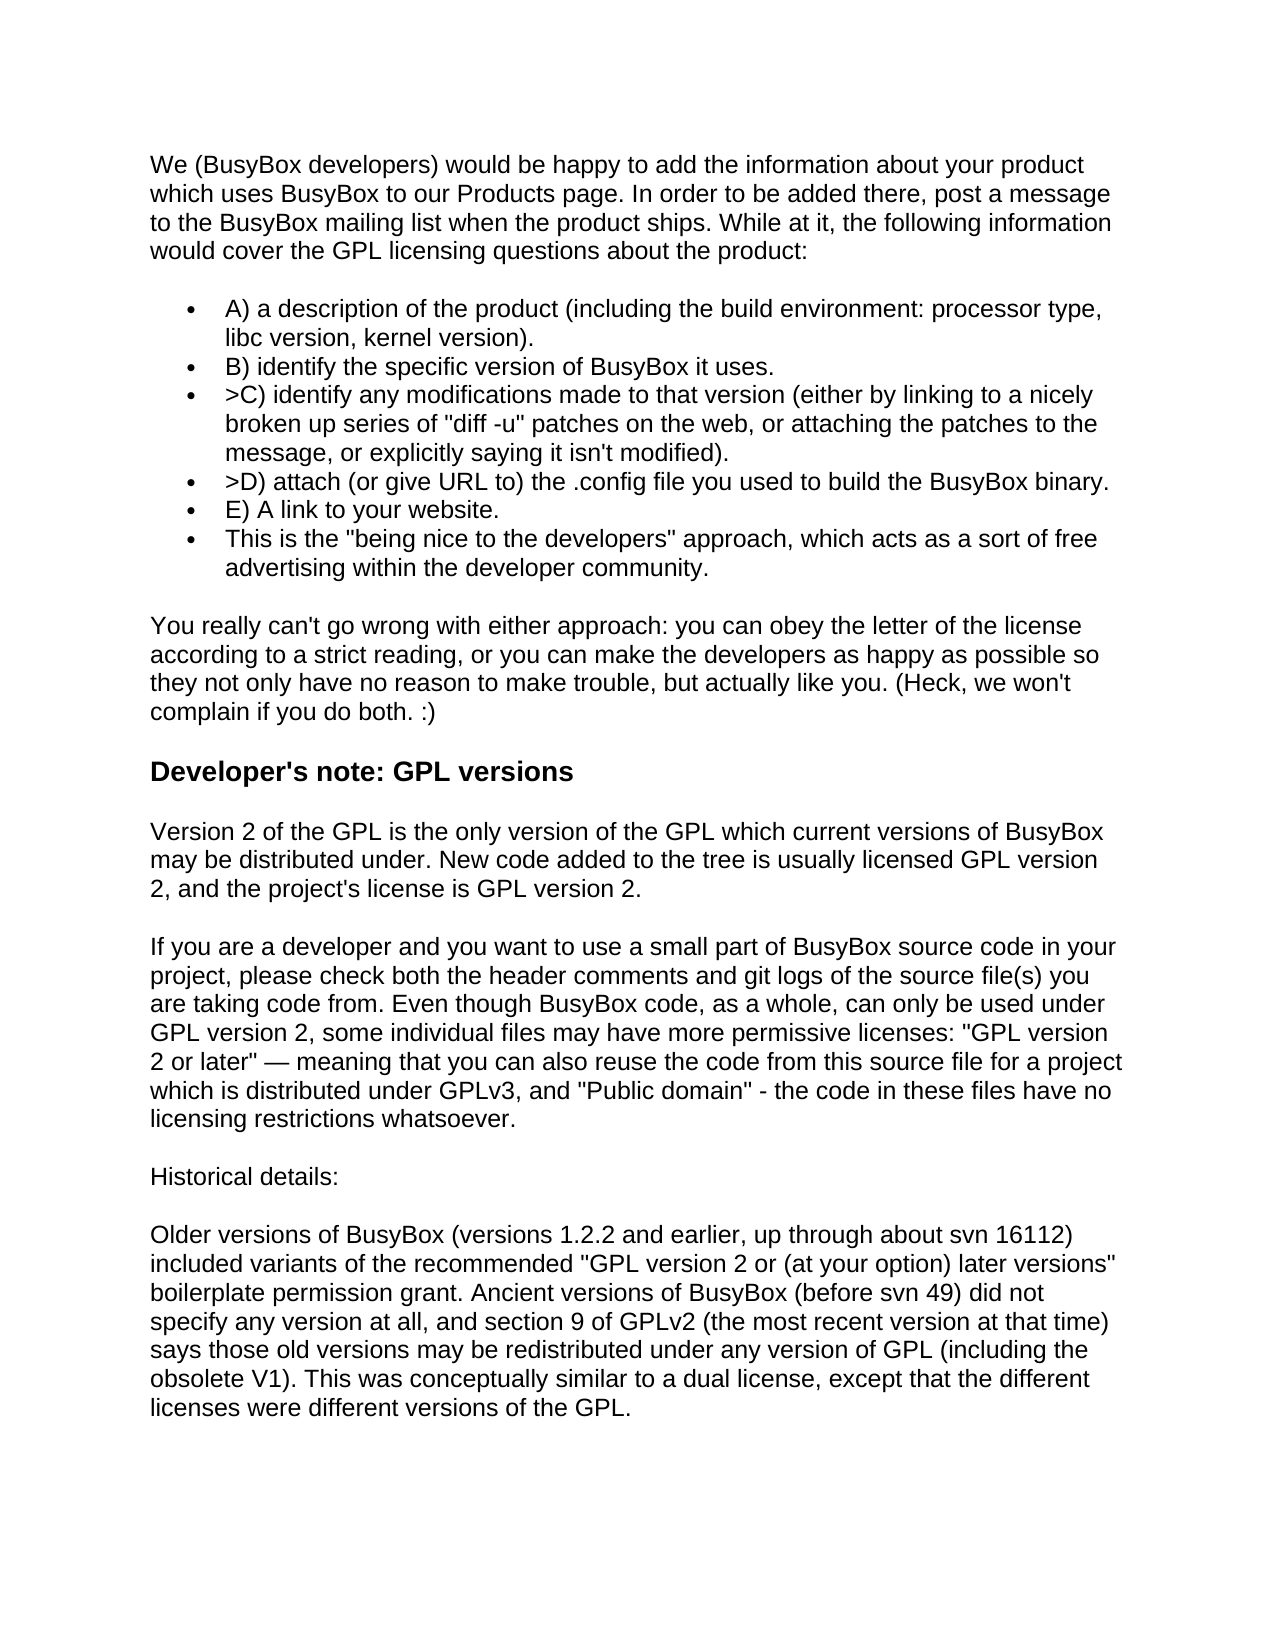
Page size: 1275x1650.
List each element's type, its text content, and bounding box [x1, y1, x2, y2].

text Version 2 of the GPL is the only version of the GPL which current versions of BusyBox may be distributed under. New code added to the tree is usually licensed GPL version 2, and the project's license is GPL version 2. [150, 817, 1125, 903]
list >C) identify any modifications made to that version (either by linking to a nicely broken up series of "diff -u" patches on the web, or attaching the patches to the message, or explicitly saying it isn't modified). [187, 380, 1125, 467]
list This is the "being nice to the developers" approach, which acts as a sort of free advertising within the developer community. [187, 524, 1125, 582]
text Historical details: [150, 1162, 1125, 1191]
list B) identify the specific version of BusyBox it uses. [187, 352, 1125, 380]
list A) a description of the product (including the build environment: processor type, libc version, kernel version). [187, 294, 1125, 352]
list E) A link to your website. [187, 495, 1125, 524]
text You really can't go wrong with either approach: you can obey the letter of the license according to a strict reading, or you can make the developers as happy as possible so they not only have no reason to make trouble, but actually like you. (Heck, we won't complain if you do both. :) [150, 611, 1125, 726]
text We (BusyBox developers) would be happy to add the information about your product which uses BusyBox to our Products page. In order to be added there, post a message to the BusyBox mailing list when the product ships. While at it, the following information would cover the GPL licensing questions about the product: [150, 150, 1125, 265]
list >D) attach (or give URL to) the .config file you used to build the BusyBox binary. [187, 467, 1125, 495]
text Developer's note: GPL versions [150, 755, 1125, 787]
text If you are a developer and you want to use a small part of BusyBox source code in your project, please check both the header comments and git logs of the source file(s) you are taking code from. Even though BusyBox code, as a whole, can only be used under GPL version 2, some individual files may have more permissive licenses: "GPL version 2 or later" — meaning that you can also reuse the code from this source file for a project which is distributed under GPLv3, and "Public domain" - the code in these files have no licensing restrictions whatsoever. [150, 932, 1125, 1133]
text Older versions of BusyBox (versions 1.2.2 and earlier, up through about svn 16112) included variants of the recommended "GPL version 2 or (at your option) later versions" boilerplate permission grant. Ancient versions of BusyBox (before svn 49) did not specify any version at all, and section 9 of GPLv2 (the most recent version at that time) says those old versions may be redistributed under any version of GPL (including the obsolete V1). This was conceptually similar to a dual license, except that the different licenses were different versions of the GPL. [150, 1220, 1125, 1422]
